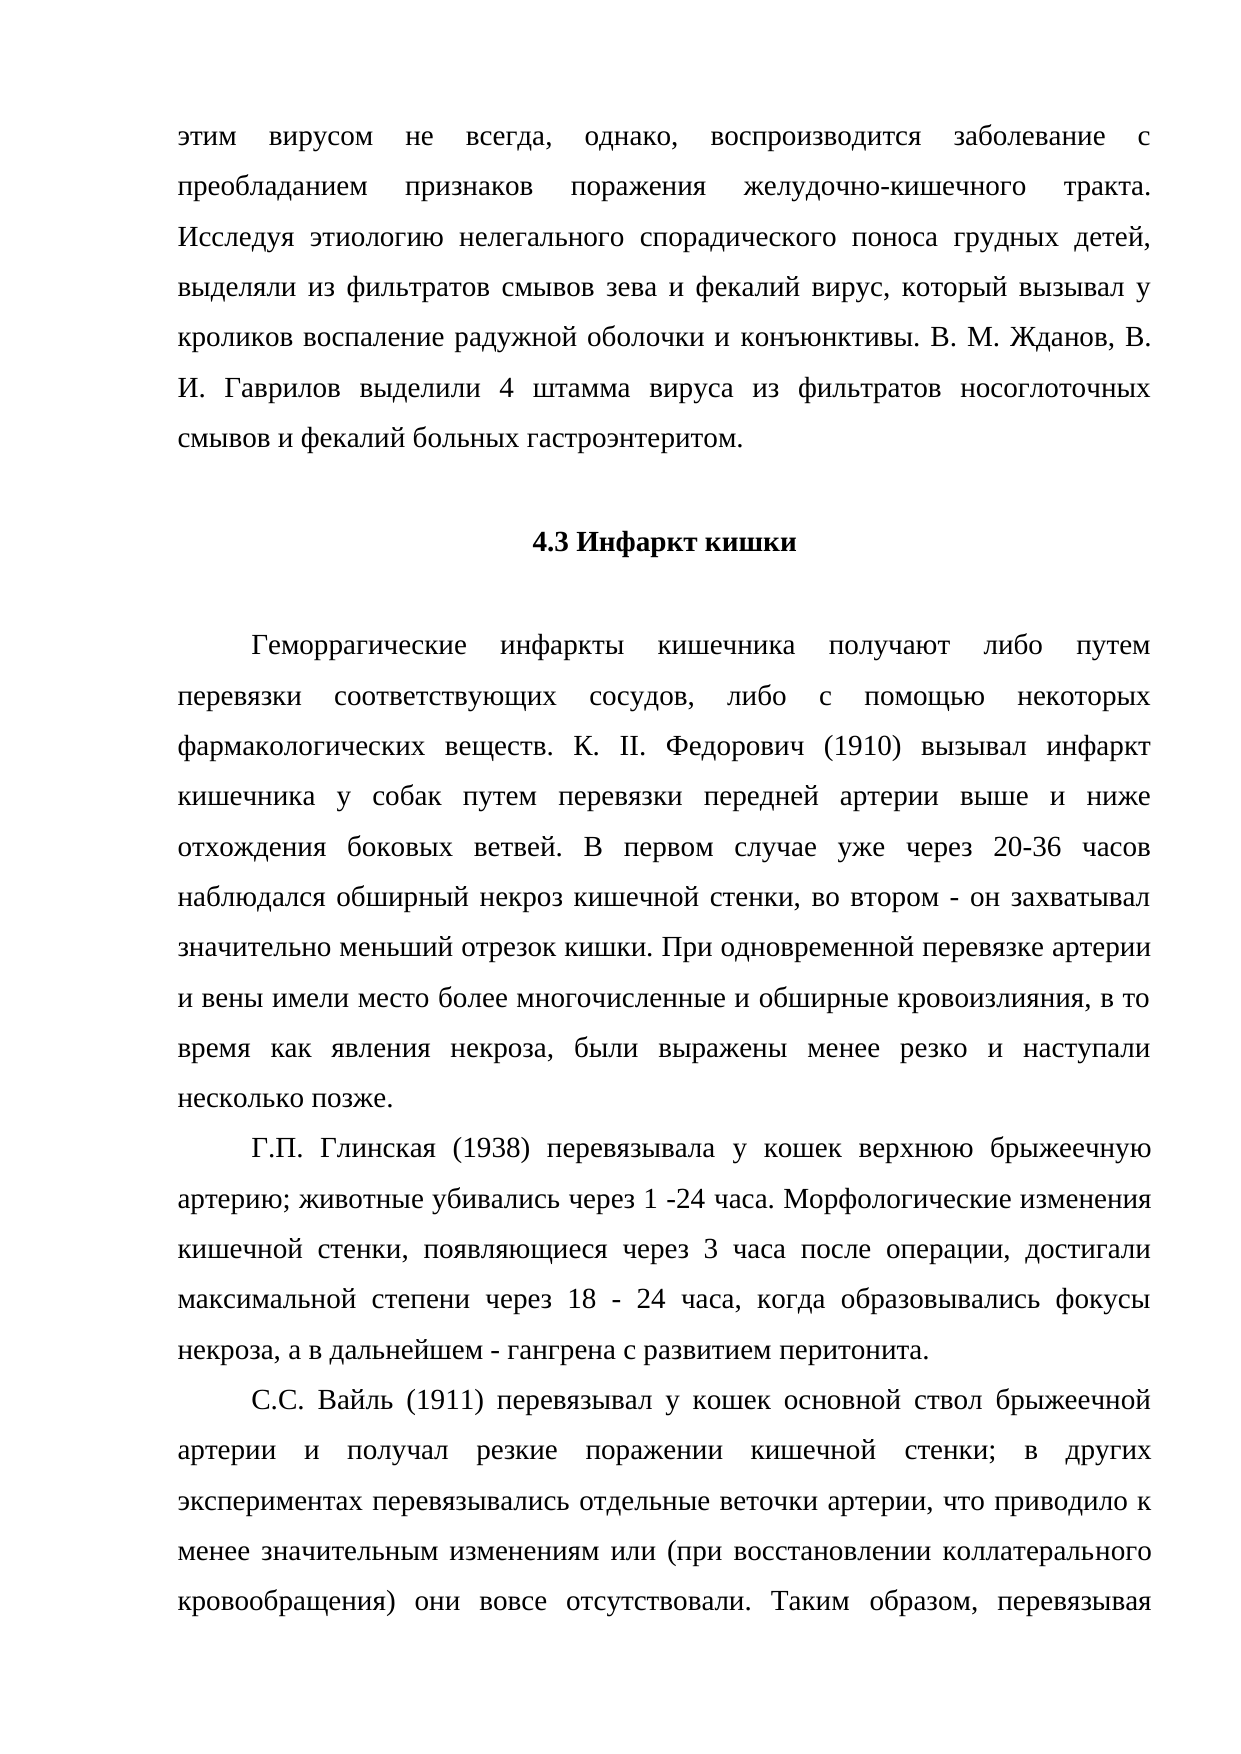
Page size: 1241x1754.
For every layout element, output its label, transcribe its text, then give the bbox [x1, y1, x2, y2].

text Геморрагические инфаркты кишечника получают либо путем перевязки соответствующих сосудов, либо с помощью некоторых фармакологических веществ. К. II. Федорович (1910) вызывал инфаркт кишечника у собак путем перевязки передней артерии выше и ниже отхождения боковых ветвей. В первом случае уже через 20-36 часов наблюдался обширный некроз кишечной стенки, во втором - он захватывал значительно меньший отрезок кишки. При одновременной перевязке артерии и вены имели место более многочисленные и обширные кровоизлияния, в то время как явления некроза, были выражены менее резко и наступали несколько позже. [177, 627, 1152, 1114]
text Г.П. Глинская (1938) перевязывала у кошек верхнюю брыжеечную артерию; животные убивались через 1 -24 часа. Морфологические изменения кишечной стенки, появляющиеся через 3 часа после операции, достигали максимальной степени через 18 - 24 часа, когда образовывались фокусы некроза, а в дальнейшем - гангрена с развитием перитонита. [177, 1131, 1152, 1365]
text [177, 1382, 1152, 1617]
text 4.3 Инфаркт кишки [177, 524, 1152, 557]
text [177, 118, 1152, 453]
